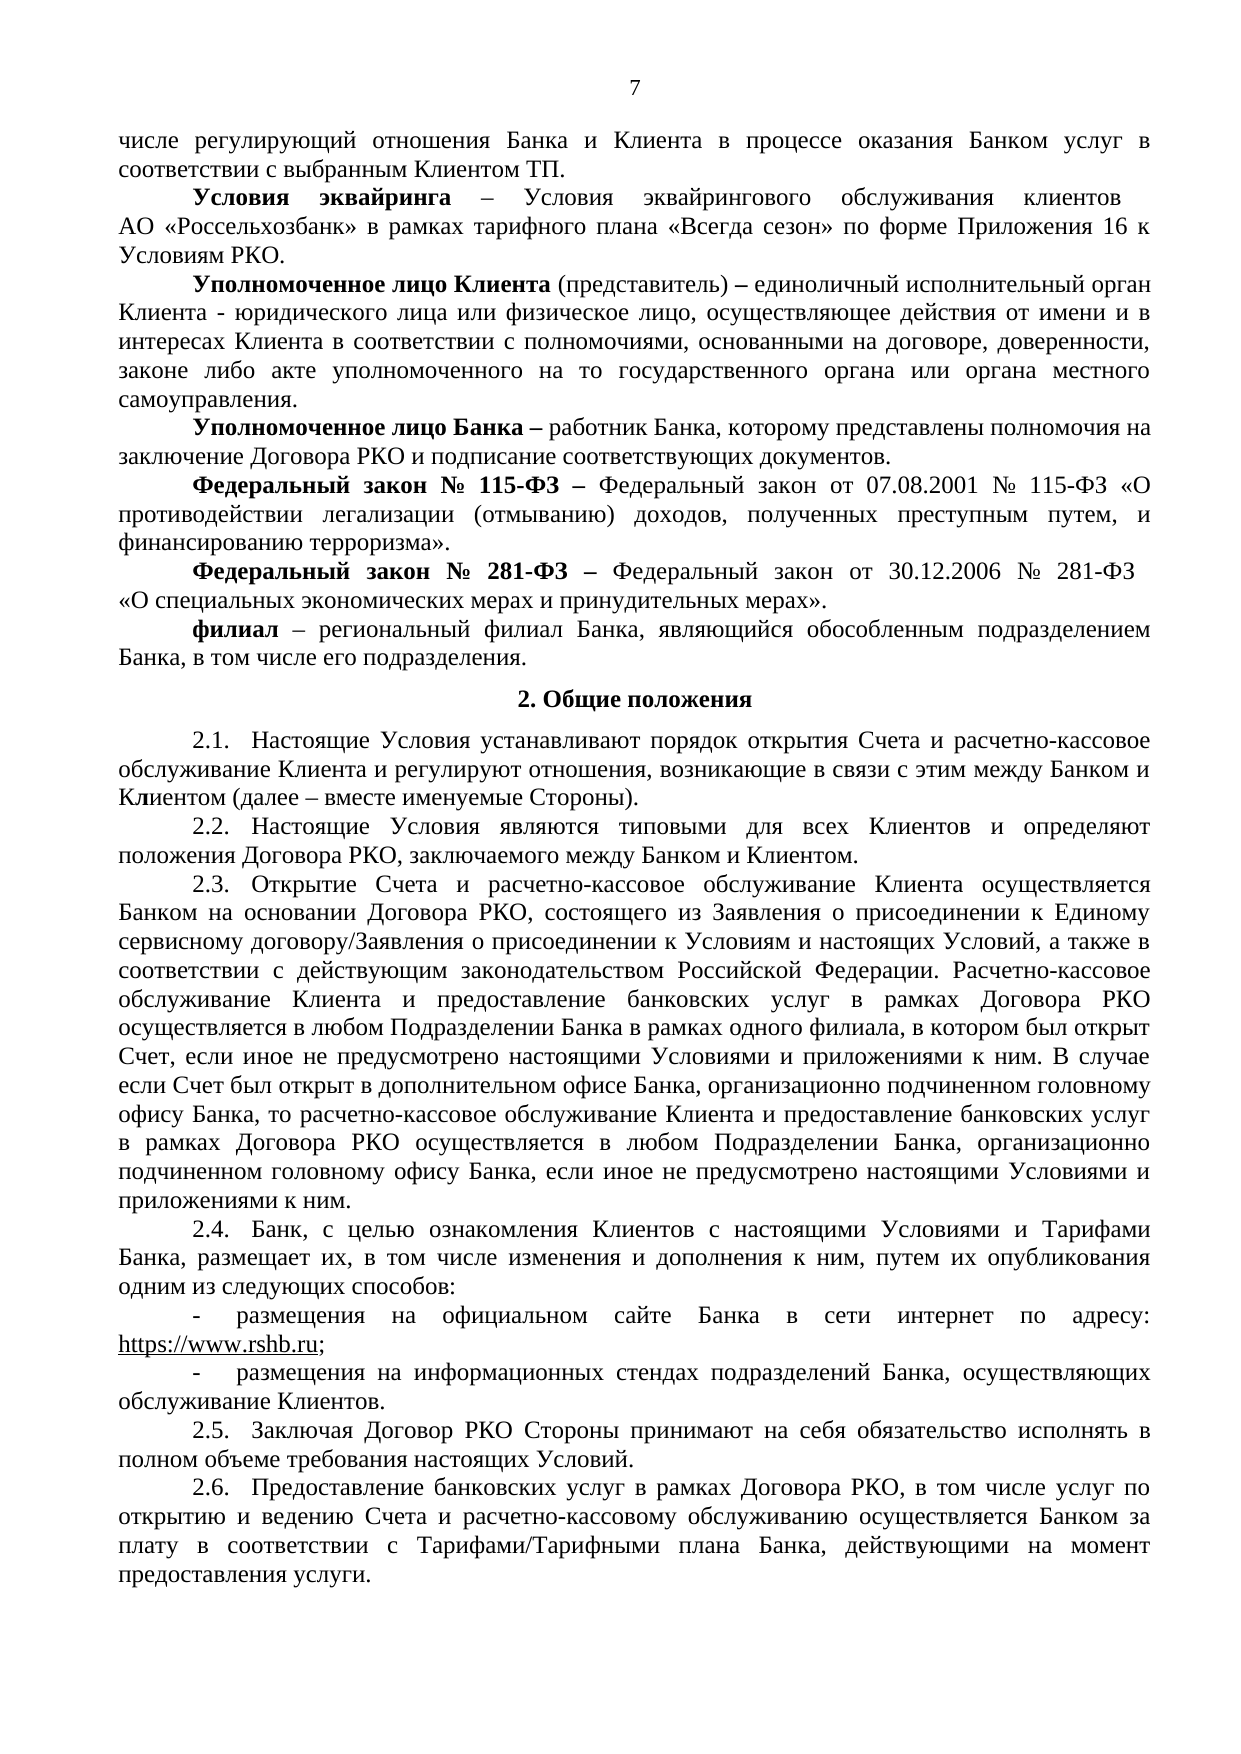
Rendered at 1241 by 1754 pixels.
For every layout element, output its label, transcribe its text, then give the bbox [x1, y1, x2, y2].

list 2.4. Банк, с целью ознакомления Клиентов с настоящими Условиями и Тарифами Банка, размещает их, в том числе изменения и дополнения к ним, путем их опубликования одним из следующих способов: [118, 1214, 1152, 1300]
list 2.6. Предоставление банковских услуг в рамках Договора РКО, в том числе услуг по открытию и ведению Счета и расчетно-кассовому обслуживанию осуществляется Банком за плату в соответствии с Тарифами/Тарифными плана Банка, действующими на момент предоставления услуги. [118, 1472, 1152, 1587]
text Условия эквайринга – Условия эквайрингового обслуживания клиентов АО «Россельхозбанк» в рамках тарифного плана «Всегда сезон» по форме Приложения 16 к Условиям РКО. [118, 182, 1152, 269]
text 2. Общие положения [118, 684, 1152, 712]
list 2.5. Заключая Договор РКО Стороны принимают на себя обязательство исполнять в полном объеме требования настоящих Условий. [118, 1415, 1152, 1472]
text Федеральный закон № 115-ФЗ – Федеральный закон от 07.08.2001 № 115-ФЗ «О противодействии легализации (отмыванию) доходов, полученных преступным путем, и финансированию терроризма». [118, 470, 1152, 556]
list 2.2. Настоящие Условия являются типовыми для всех Клиентов и определяют положения Договора РКО, заключаемого между Банком и Клиентом. [118, 811, 1152, 869]
list - размещения на информационных стендах подразделений Банка, осуществляющих обслуживание Клиентов. [118, 1357, 1152, 1415]
text Уполномоченное лицо Клиента (представитель) – единоличный исполнительный орган Клиента - юридического лица или физическое лицо, осуществляющее действия от имени и в интересах Клиента в соответствии с полномочиями, основанными на договоре, доверенности, законе либо акте уполномоченного на то государственного органа или органа местного самоуправления. [118, 269, 1152, 412]
list - размещения на официальном сайте Банка в сети интернет по адресу: https://www.rshb.ru; [118, 1300, 1152, 1357]
text Уполномоченное лицо Банка – работник Банка, которому представлены полномочия на заключение Договора РКО и подписание соответствующих документов. [118, 412, 1152, 470]
list Федеральный закон № 281-ФЗ – Федеральный закон от 30.12.2006 № 281-ФЗ «О специальных экономических мерах и принудительных мерах». [118, 556, 1152, 614]
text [118, 125, 1152, 182]
list 2.1. Настоящие Условия устанавливают порядок открытия Счета и расчетно-кассовое обслуживание Клиента и регулируют отношения, возникающие в связи с этим между Банком и Клиентом (далее – вместе именуемые Стороны). [118, 725, 1152, 811]
list 2.3. Открытие Счета и расчетно-кассовое обслуживание Клиента осуществляется Банком на основании Договора РКО, состоящего из Заявления о присоединении к Единому сервисному договору/Заявления о присоединении к Условиям и настоящих Условий, а также в соответствии с действующим законодательством Российской Федерации. Расчетно-кассовое обслуживание Клиента и предоставление банковских услуг в рамках Договора РКО осуществляется в любом Подразделении Банка в рамках одного филиала, в котором был открыт Счет, если иное не предусмотрено настоящими Условиями и приложениями к ним. В случае если Счет был открыт в дополнительном офисе Банка, организационно подчиненном головному офису Банка, то расчетно-кассовое обслуживание Клиента и предоставление банковских услуг в рамках Договора РКО осуществляется в любом Подразделении Банка, организационно подчиненном головному офису Банка, если иное не предусмотрено настоящими Условиями и приложениями к ним. [118, 869, 1152, 1214]
list филиал – региональный филиал Банка, являющийся обособленным подразделением Банка, в том числе его подразделения. [118, 614, 1152, 671]
